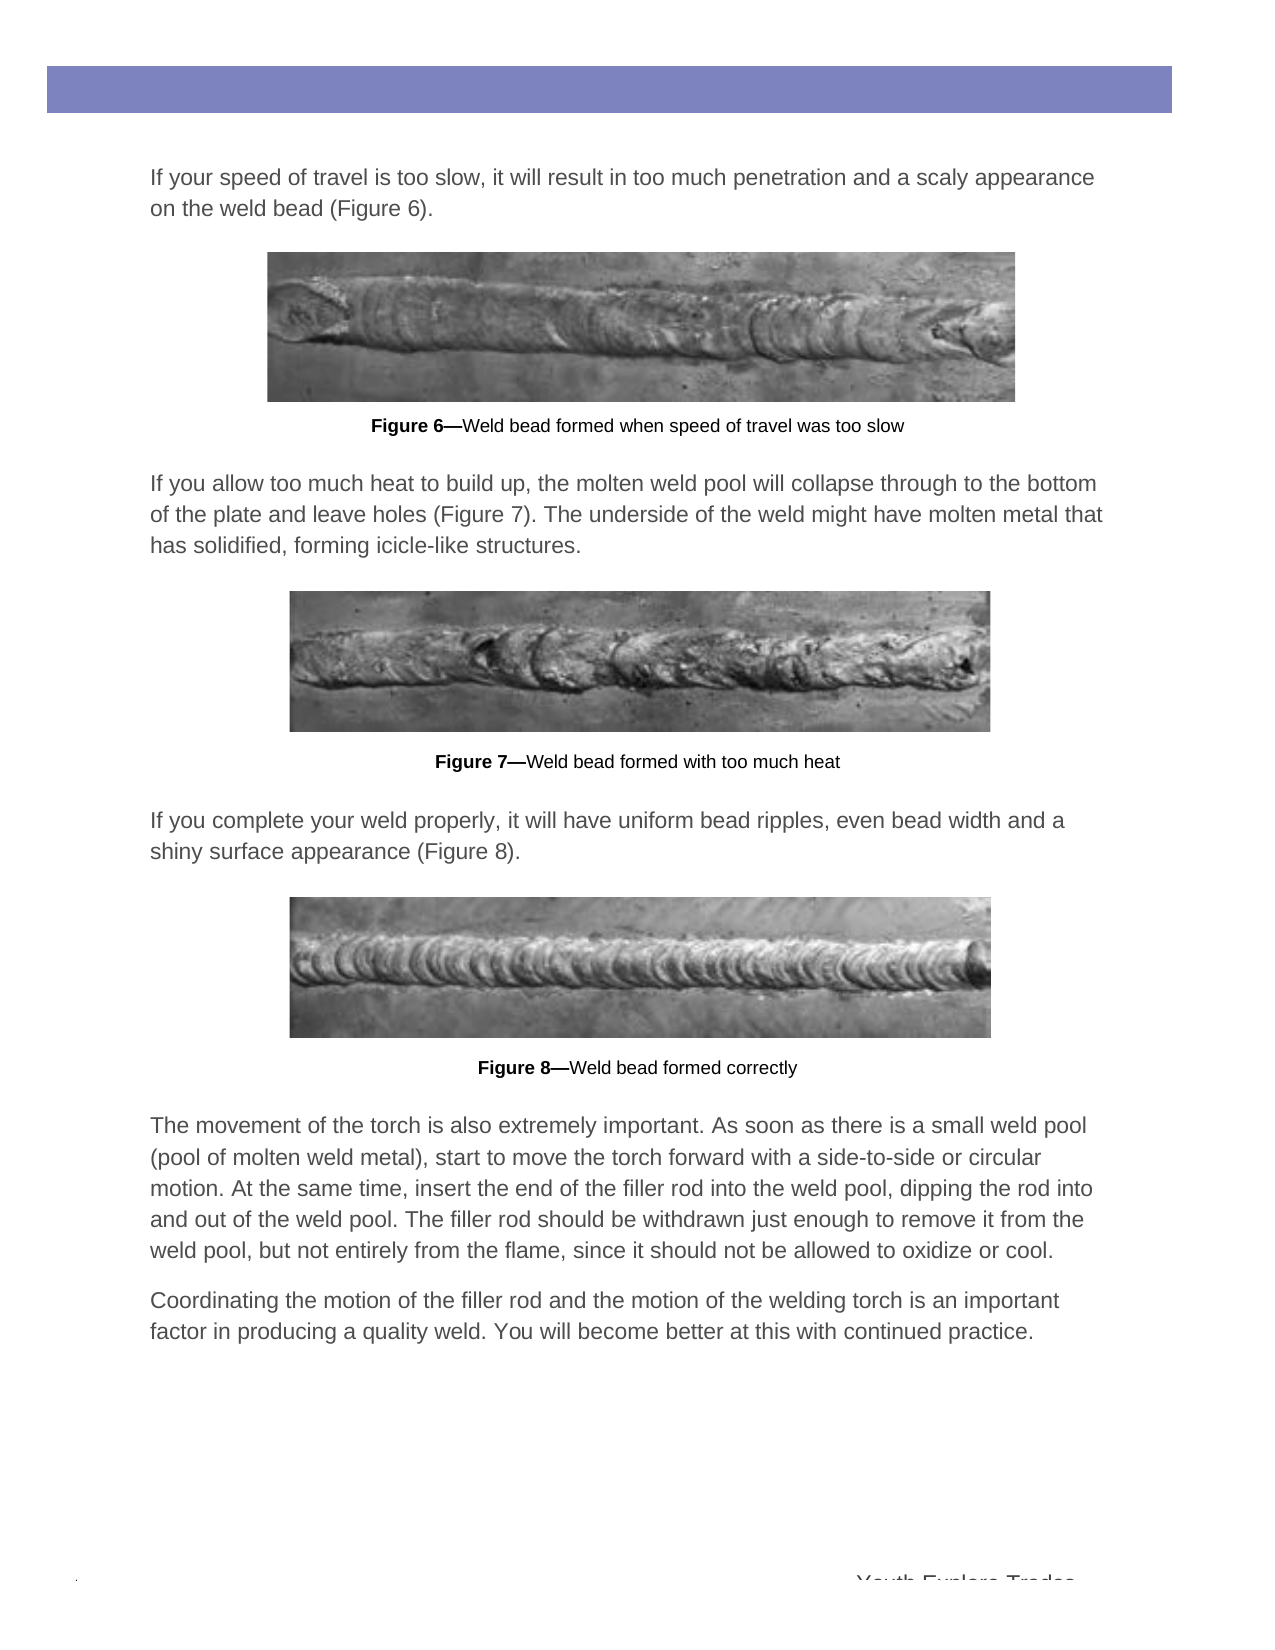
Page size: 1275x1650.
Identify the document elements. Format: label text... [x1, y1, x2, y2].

picture [289, 897, 991, 1038]
text The movement of the torch is also extremely important. As soon as there is a small weld pool (pool of molten weld metal), start to move the torch forward with a side-to-side or circular motion. At the same time, insert the end of the filler rod into the weld pool, dipping the rod into and out of the weld pool. The filler rod should be withdrawn just enough to remove it from the weld pool, but not entirely from the flame, since it should not be allowed to oxidize or cool. [150, 1112, 1111, 1263]
text Coordinating the motion of the filler rod and the motion of the welding torch is an important factor in producing a quality weld. You will become better at this with continued practice. [150, 1287, 1087, 1344]
picture [289, 591, 991, 732]
picture [267, 252, 1015, 402]
text Figure 7—Weld bead formed with too much heat [369, 751, 905, 773]
text If you allow too much heat to build up, the molten weld pool will collapse through to the bottom of the plate and leave holes (Figure 7). The underside of the weld might have molten metal that has solidified, forming icicle-like structures. [150, 470, 1111, 558]
text If you complete your weld properly, it will have uniform bead ripples, even bead width and a shiny surface appearance (Figure 8). [150, 807, 1087, 864]
text If your speed of travel is too slow, it will result in too much penetration and a scaly appearance on the weld bead (Figure 6). [150, 164, 1111, 221]
text Figure 8—Weld bead formed correctly [369, 1057, 905, 1079]
text Figure 6—Weld bead formed when speed of travel was too slow [369, 414, 905, 436]
